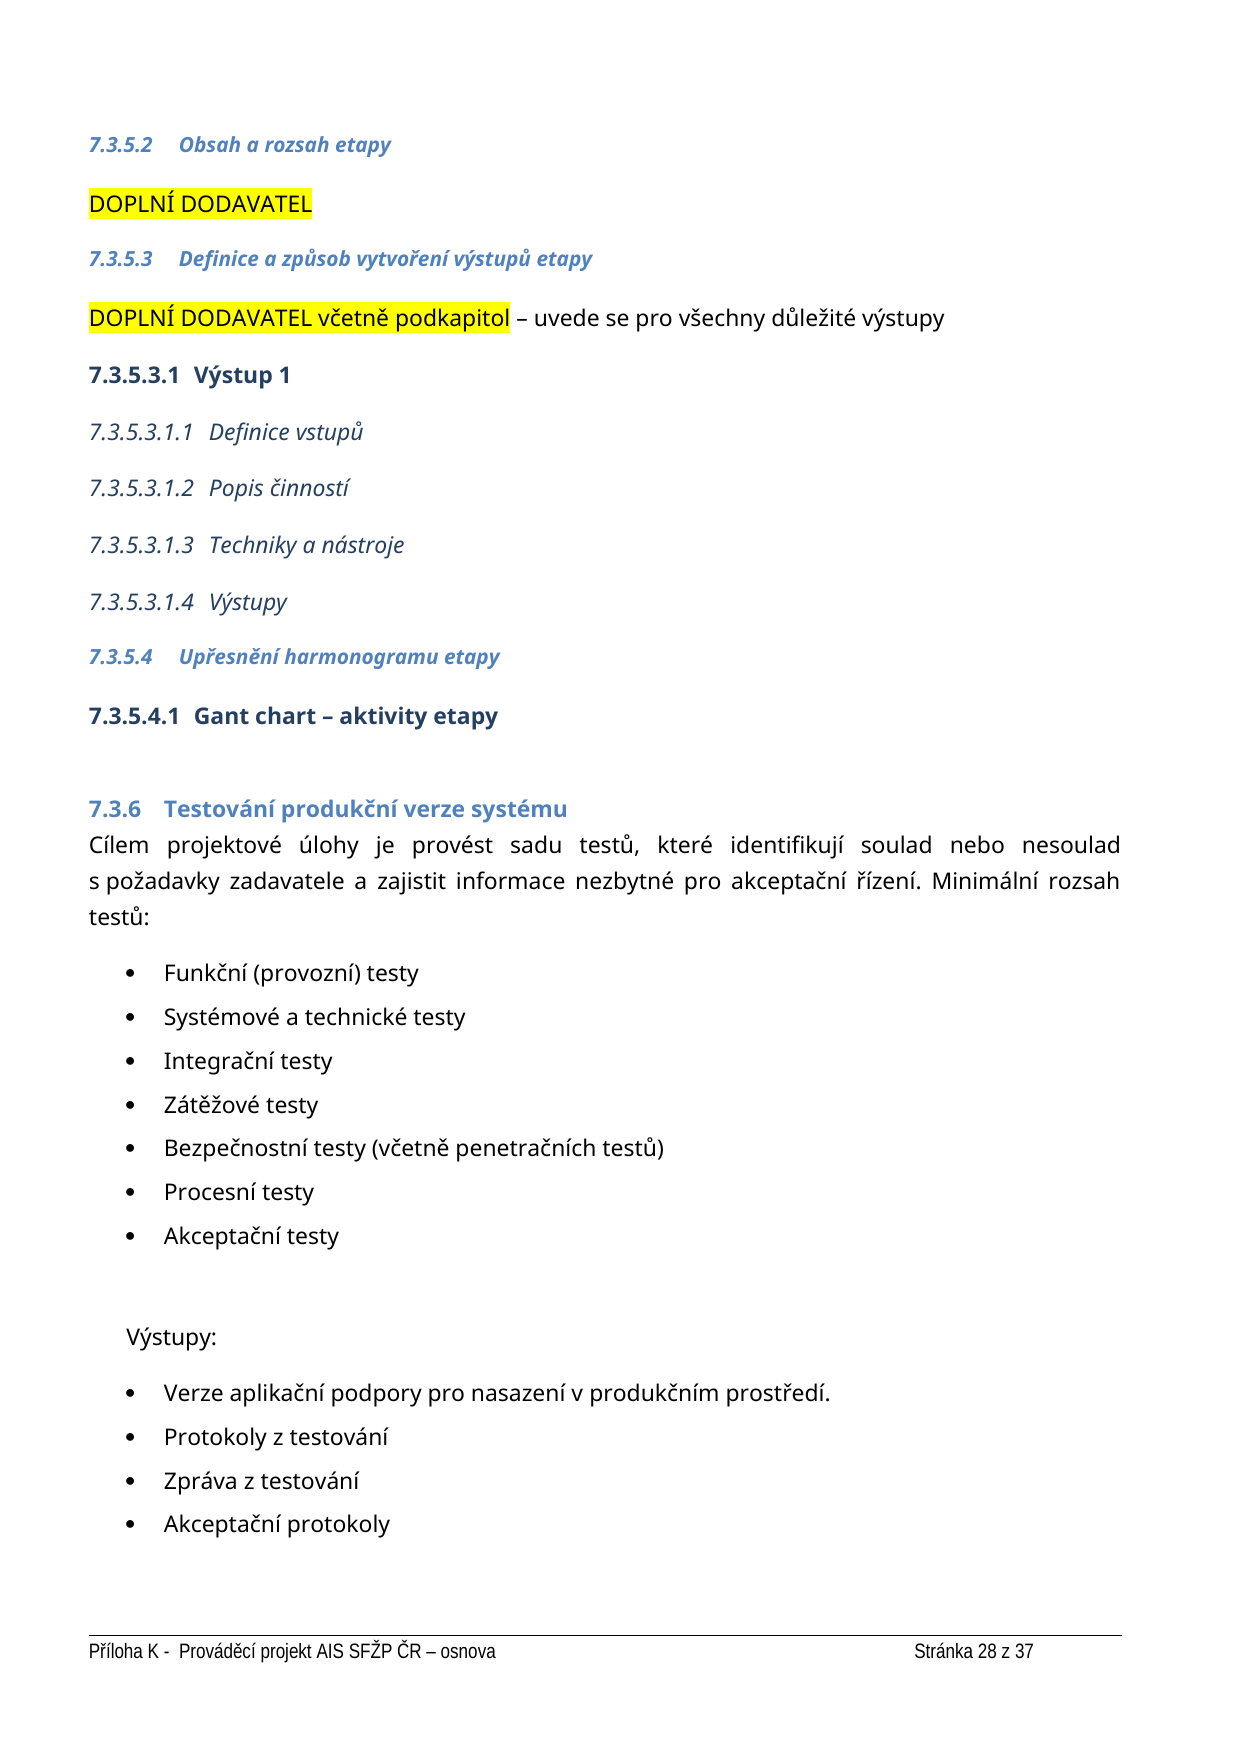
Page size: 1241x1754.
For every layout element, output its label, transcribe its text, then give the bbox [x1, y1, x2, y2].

list Funkční (provozní) testy [126, 957, 1122, 989]
list Protokoly z testování [126, 1421, 1122, 1452]
list Akceptační testy [126, 1220, 1122, 1251]
subtitle Techniky a nástroje [89, 529, 1122, 560]
subtitle Výstup 1 [89, 359, 1122, 390]
subtitle Gant chart – aktivity etapy [89, 700, 1122, 731]
subtitle Výstupy [89, 586, 1122, 617]
list Akceptační protokoly [126, 1508, 1122, 1540]
subtitle Popis činností [89, 472, 1122, 503]
text Cílem projektové úlohy je provést sadu testů, které identifikují soulad nebo nesoulad s požadavky zadavatele a zajistit informace nezbytné pro akceptační řízení. Minimální rozsah testů: [89, 829, 1122, 932]
list Zátěžové testy [126, 1089, 1122, 1120]
text DOPLNÍ DODAVATEL [89, 187, 1122, 219]
subtitle Testování produkční verze systému [89, 793, 1122, 824]
list Zpráva z testování [126, 1465, 1122, 1496]
list Integrační testy [126, 1045, 1122, 1076]
subtitle Definice vstupů [89, 415, 1122, 447]
subtitle Definice a způsob vytvoření výstupů etapy [89, 244, 1122, 273]
subtitle Obsah a rozsah etapy [89, 130, 1122, 158]
list Procesní testy [126, 1176, 1122, 1207]
text Výstupy: [126, 1320, 1122, 1352]
list Bezpečnostní testy (včetně penetračních testů) [126, 1132, 1122, 1164]
list Verze aplikační podpory pro nasazení v produkčním prostředí. [126, 1377, 1122, 1408]
text DOPLNÍ DODAVATEL včetně podkapitol – uvede se pro všechny důležité výstupy [510, 302, 1122, 333]
list Systémové a technické testy [126, 1001, 1122, 1032]
subtitle Upřesnění harmonogramu etapy [89, 642, 1122, 671]
